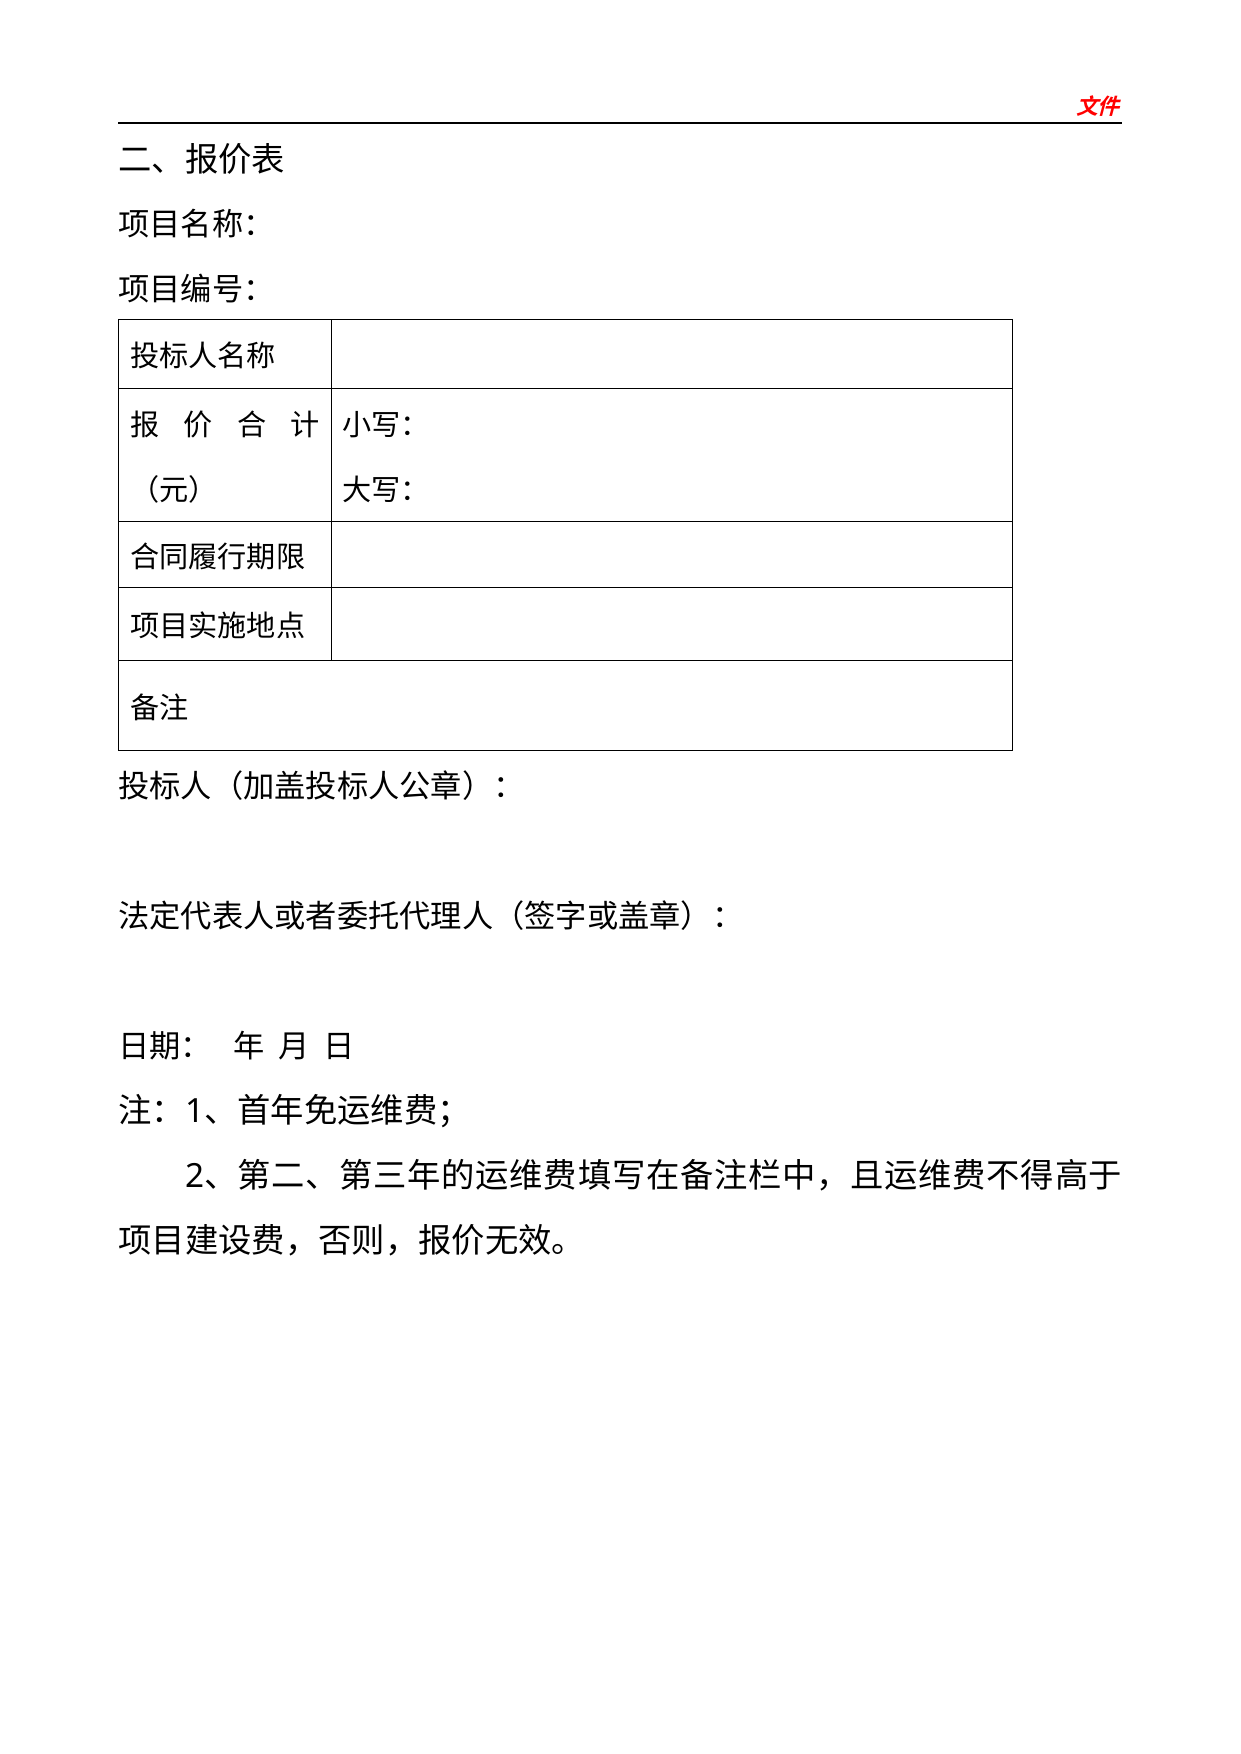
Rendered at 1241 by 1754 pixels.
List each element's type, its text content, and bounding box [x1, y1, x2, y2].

table_header [332, 320, 1012, 388]
table_cell [332, 522, 1012, 587]
table_header 投标人名称 [119, 320, 331, 388]
text 二、报价表 [118, 124, 1122, 189]
list 第二、第三年的运维费填写在备注栏中，且运维费不得高于项目建设费，否则，报价无效。 [118, 1141, 1122, 1271]
table_cell 项目实施地点 [119, 588, 331, 660]
table_cell 小写： 大写： [332, 389, 1012, 521]
list 法定代表人或者委托代理人（签字或盖章）： [118, 881, 1122, 946]
list 投标人（加盖投标人公章）： [118, 751, 1122, 816]
list 日期： 年 月 日 [118, 1011, 1122, 1076]
list 项目名称： [118, 189, 1122, 254]
table_cell 合同履行期限 [119, 522, 331, 587]
table_cell 备注 [119, 661, 1012, 750]
table_cell [332, 588, 1012, 660]
list 项目编号： [118, 254, 1122, 319]
table_cell 报价合计（元） [119, 389, 331, 521]
text 注：1、首年免运维费； [118, 1076, 1122, 1141]
